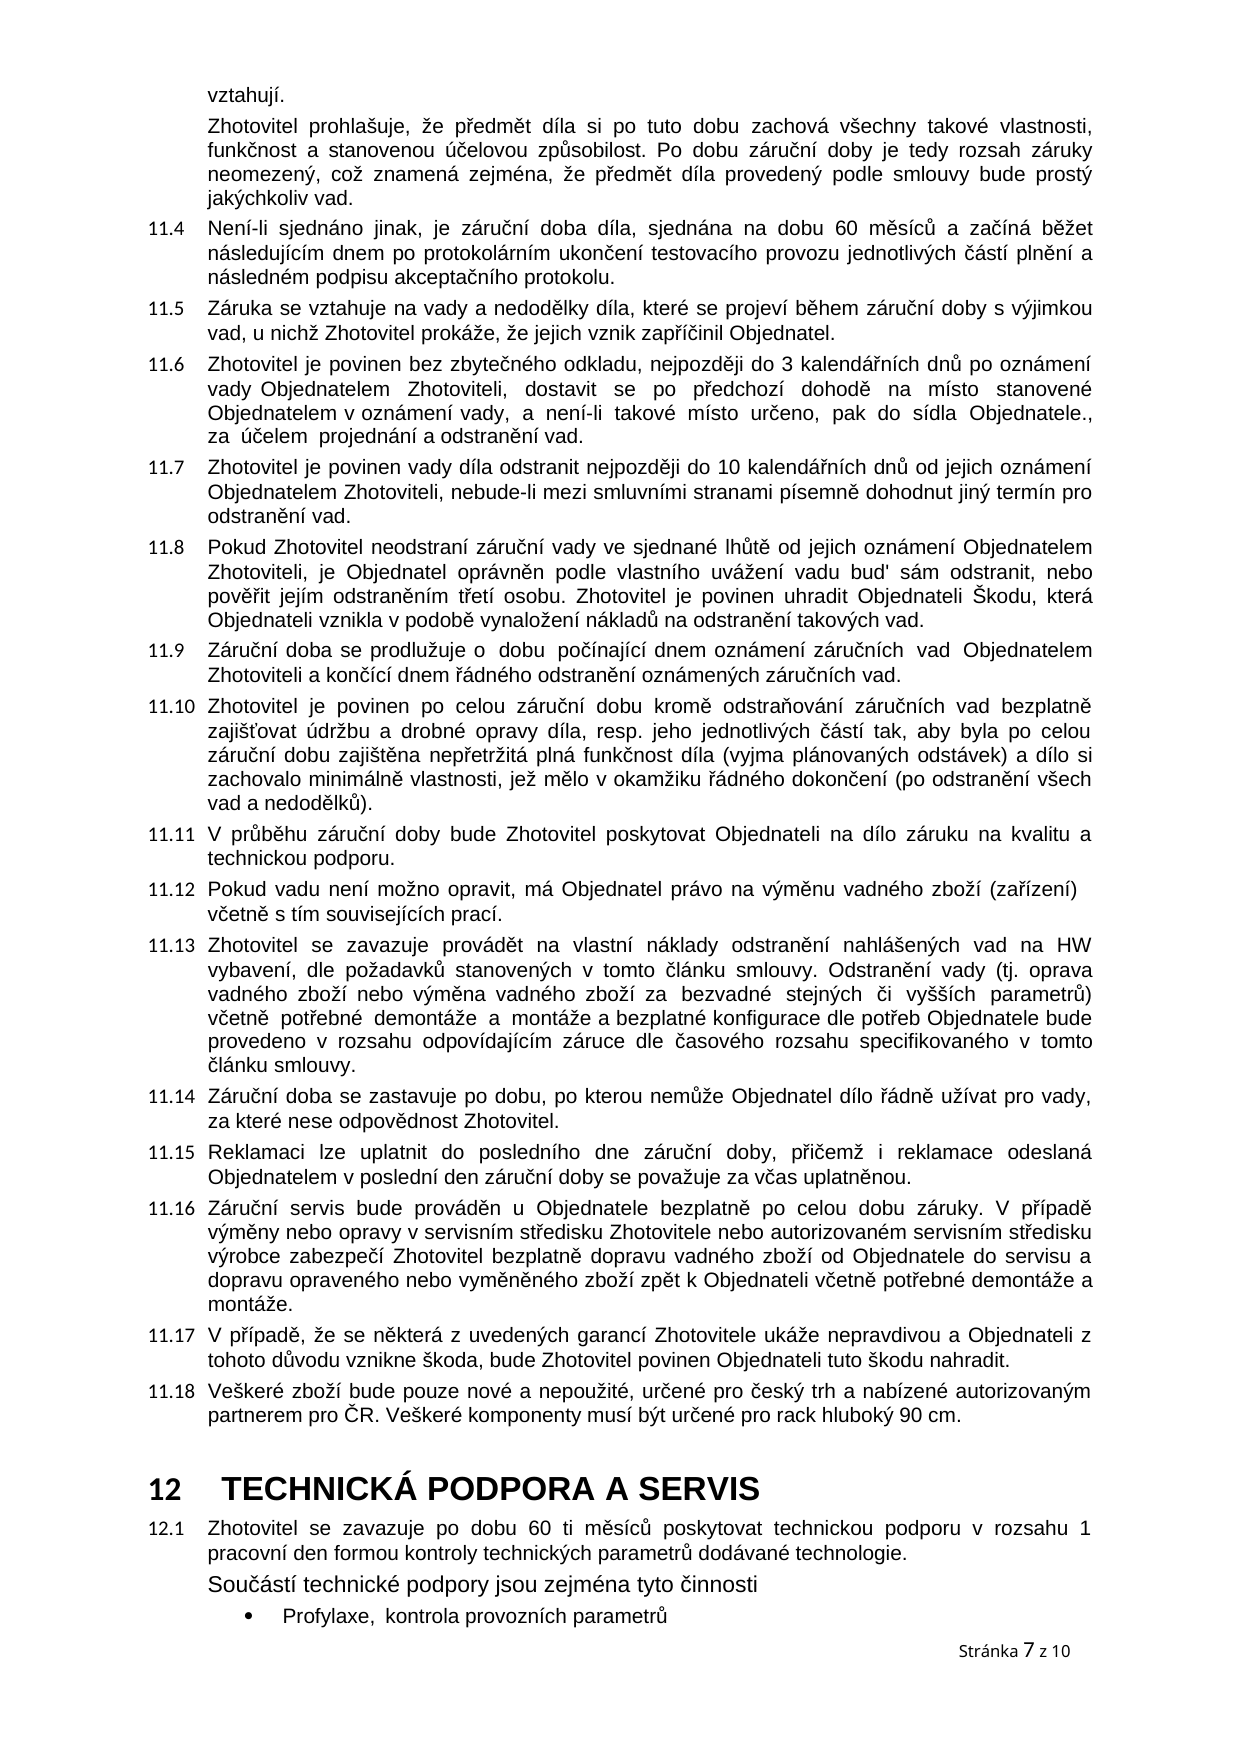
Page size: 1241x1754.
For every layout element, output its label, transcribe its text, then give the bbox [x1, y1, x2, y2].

list Zhotovitel se zavazuje provádět na vlastní náklady odstranění nahlášených vad na HW vybavení, dle požadavků stanovených v tomto článku smlouvy. Odstranění vady (tj. oprava vadného zboží nebo výměna vadného zboží za bezvadné stejných či vyšších parametrů) včetně potřebné demontáže a montáže a bezplatné konfigurace dle potřeb Objednatele bude provedeno v rozsahu odpovídajícím záruce dle časového rozsahu specifikovaného v tomto článku smlouvy. [147, 932, 1093, 1077]
text Zhotovitel prohlašuje, že předmět díla si po tuto dobu zachová všechny takové vlastnosti, funkčnost a stanovenou účelovou způsobilost. Po dobu záruční doby je tedy rozsah záruky neomezený, což znamená zejména, že předmět díla provedený podle smlouvy bude prostý jakýchkoliv vad. [207, 113, 1093, 209]
list Zhotovitel se zavazuje po dobu 60 ti měsíců poskytovat technickou podporu v rozsahu 1 pracovní den formou kontroly technických parametrů dodávané technologie. [147, 1515, 1093, 1564]
list V případě, že se některá z uvedených garancí Zhotovitele ukáže nepravdivou a Objednateli z tohoto důvodu vznikne škoda, bude Zhotovitel povinen Objednateli tuto škodu nahradit. [147, 1322, 1093, 1372]
subtitle TECHNICKÁ PODPORA A SERVIS [147, 1468, 1153, 1509]
list Profylaxe, kontrola provozních parametrů [245, 1603, 1153, 1628]
list V průběhu záruční doby bude Zhotovitel poskytovat Objednateli na dílo záruku na kvalitu a technickou podporu. [147, 821, 1093, 870]
list Není-li sjednáno jinak, je záruční doba díla, sjednána na dobu 60 měsíců a začíná běžet následujícím dnem po protokolárním ukončení testovacího provozu jednotlivých částí plnění a následném podpisu akceptačního protokolu. [147, 216, 1092, 289]
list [147, 83, 1093, 107]
list Záruka se vztahuje na vady a nedodělky díla, které se projeví během záruční doby s výjimkou vad, u nichž Zhotovitel prokáže, že jejich vznik zapříčinil Objednatel. [147, 295, 1093, 344]
list Záruční doba se zastavuje po dobu, po kterou nemůže Objednatel dílo řádně užívat pro vady, za které nese odpovědnost Zhotovitel. [147, 1083, 1092, 1133]
list Pokud vadu není možno opravit, má Objednatel právo na výměnu vadného zboží (zařízení) včetně s tím souvisejících prací. [147, 876, 1078, 926]
list Zhotovitel je povinen bez zbytečného odkladu, nejpozději do 3 kalendářních dnů po oznámení vady Objednatelem Zhotoviteli, dostavit se po předchozí dohodě na místo stanovené Objednatelem v oznámení vady, a není-li takové místo určeno, pak do sídla Objednatele., za účelem projednání a odstranění vad. [147, 351, 1093, 448]
list Zhotovitel je povinen vady díla odstranit nejpozději do 10 kalendářních dnů od jejich oznámení Objednatelem Zhotoviteli, nebude-li mezi smluvními stranami písemně dohodnut jiný termín pro odstranění vad. [147, 454, 1092, 528]
list Reklamaci lze uplatnit do posledního dne záruční doby, přičemž i reklamace odeslaná Objednatelem v poslední den záruční doby se považuje za včas uplatněnou. [147, 1139, 1092, 1188]
list Zhotovitel je povinen po celou záruční dobu kromě odstraňování záručních vad bezplatně zajišťovat údržbu a drobné opravy díla, resp. jeho jednotlivých částí tak, aby byla po celou záruční dobu zajištěna nepřetržitá plná funkčnost díla (vyjma plánovaných odstávek) a dílo si zachovalo minimálně vlastnosti, jež mělo v okamžiku řádného dokončení (po odstranění všech vad a nedodělků). [147, 693, 1092, 814]
list Pokud Zhotovitel neodstraní záruční vady ve sjednané lhůtě od jejich oznámení Objednatelem Zhotoviteli, je Objednatel oprávněn podle vlastního uvážení vadu bud' sám odstranit, nebo pověřit jejím odstraněním třetí osobu. Zhotovitel je povinen uhradit Objednateli Škodu, která Objednateli vznikla v podobě vynaložení nákladů na odstranění takových vad. [147, 534, 1093, 631]
list Součástí technické podpory jsou zejména tyto činnosti [207, 1571, 1093, 1597]
list Záruční doba se prodlužuje o dobu počínající dnem oznámení záručních vad Objednatelem Zhotoviteli a končící dnem řádného odstranění oznámených záručních vad. [147, 638, 1093, 687]
list Veškeré zboží bude pouze nové a nepoužité, určené pro český trh a nabízené autorizovaným partnerem pro ČR. Veškeré komponenty musí být určené pro rack hluboký 90 cm. [147, 1378, 1093, 1427]
list Záruční servis bude prováděn u Objednatele bezplatně po celou dobu záruky. V případě výměny nebo opravy v servisním středisku Zhotovitele nebo autorizovaném servisním středisku výrobce zabezpečí Zhotovitel bezplatně dopravu vadného zboží od Objednatele do servisu a dopravu opraveného nebo vyměněného zboží zpět k Objednateli včetně potřebné demontáže a montáže. [147, 1195, 1093, 1316]
